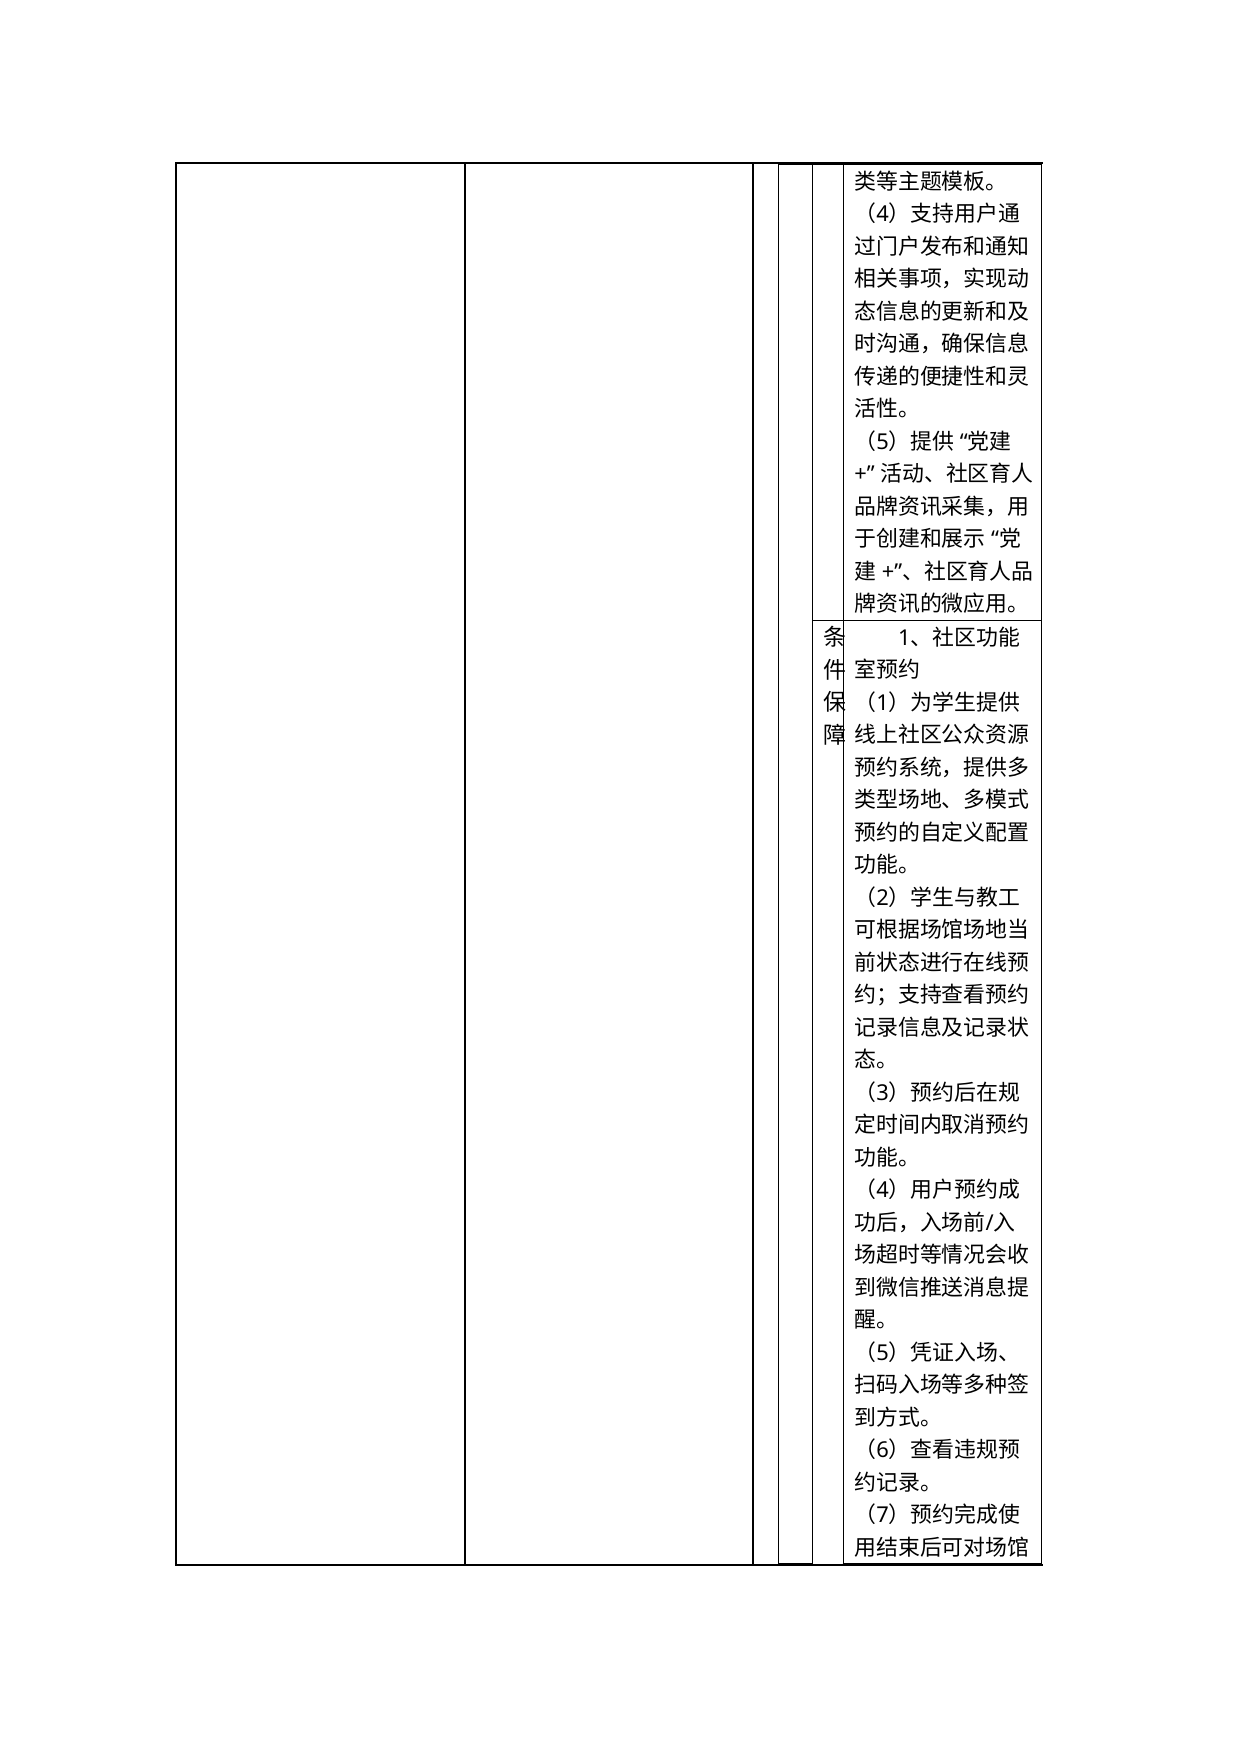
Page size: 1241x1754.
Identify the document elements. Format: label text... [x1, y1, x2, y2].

table_cell [844, 621, 1041, 1563]
table_cell 1 [177, 164, 464, 1564]
table_cell [844, 165, 1041, 620]
table_cell [779, 165, 812, 1563]
table_cell [813, 621, 843, 1564]
table_cell [754, 164, 778, 1564]
table_cell [813, 165, 843, 620]
table_cell [466, 164, 752, 1564]
